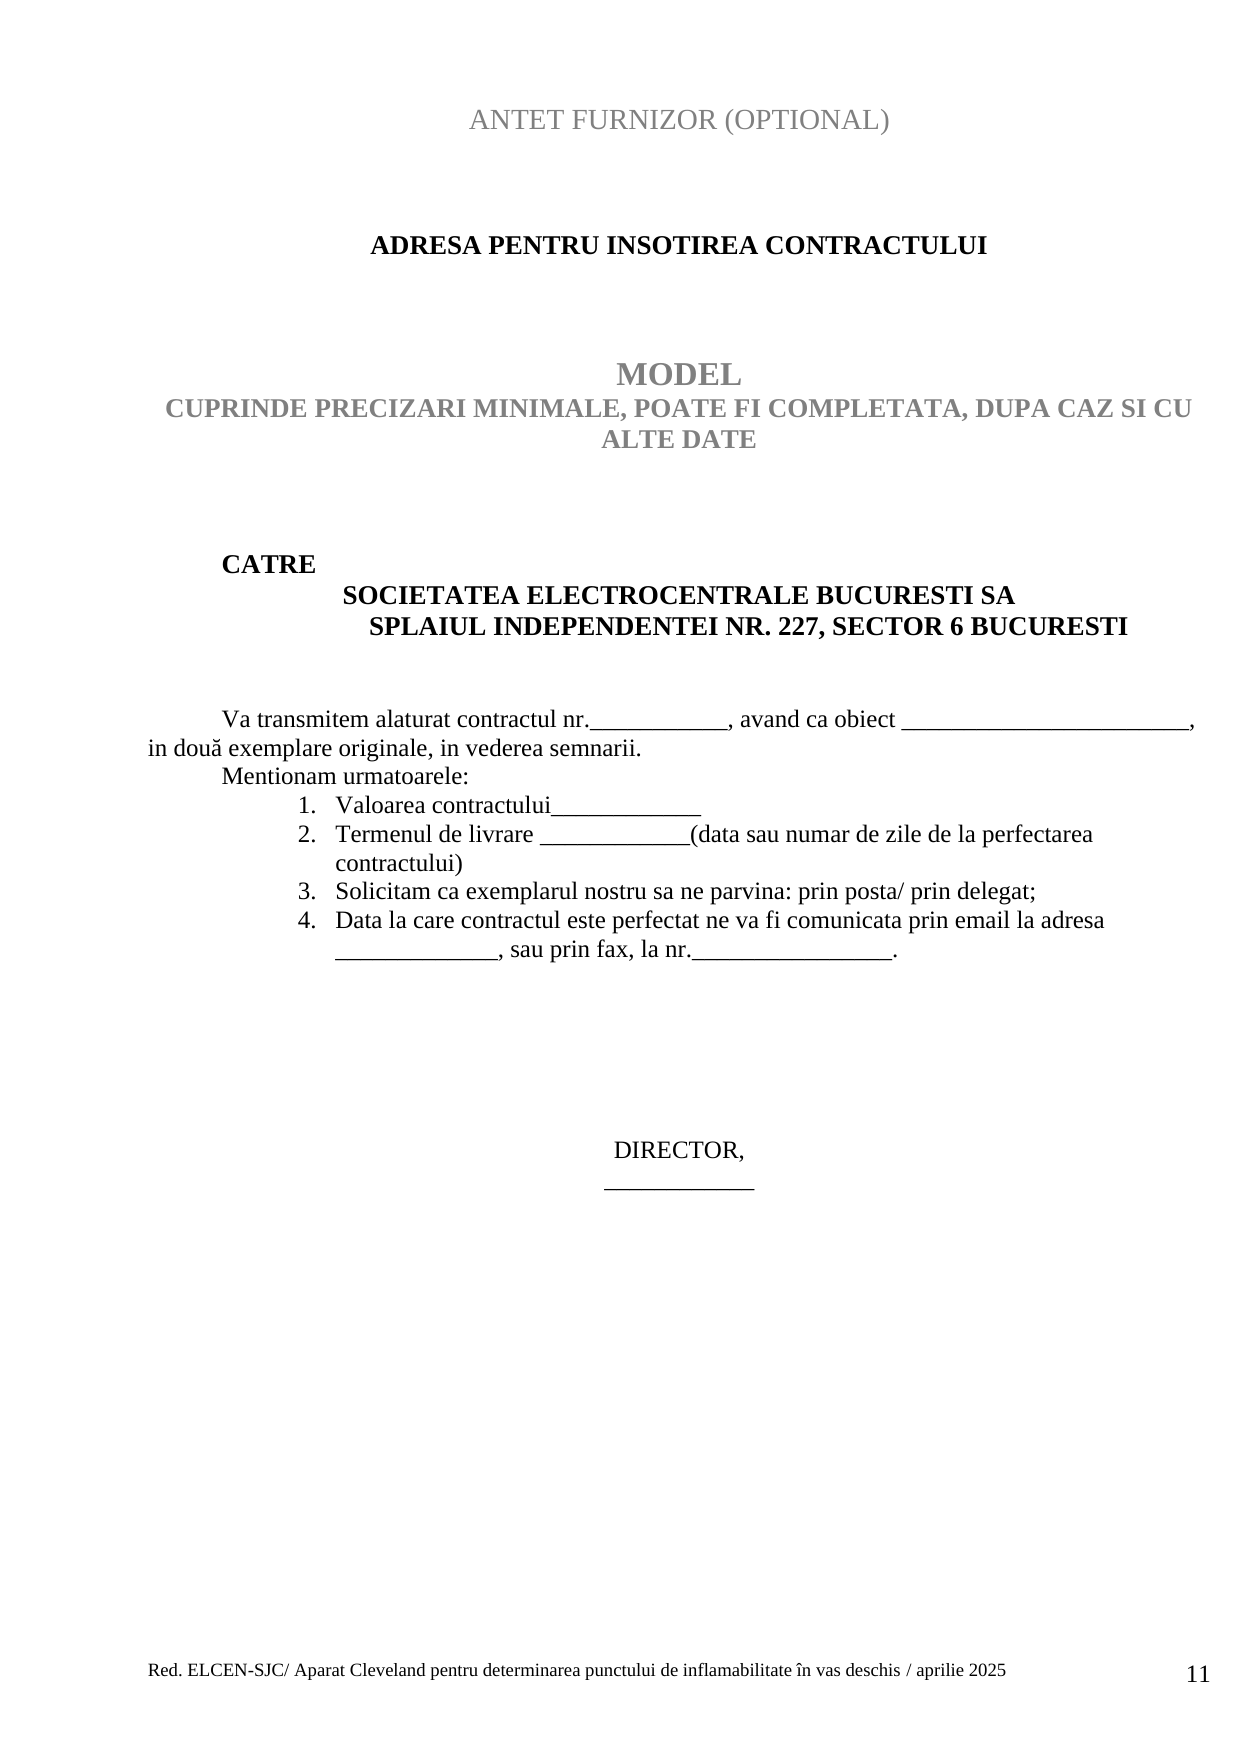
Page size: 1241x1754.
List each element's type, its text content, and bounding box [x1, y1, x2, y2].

text Mentionam urmatoarele: [148, 761, 1211, 790]
text Splaiul Independentei nr. 227, Sector 6 Bucuresti [148, 610, 1211, 642]
text cuprinde precizari minimale, poate fi completata, dupa caz si cu alte date [148, 392, 1211, 455]
text MODEL [148, 354, 1211, 392]
list Solicitam ca exemplarul nostru sa ne parvina: prin posta/ prin delegat; [298, 876, 1211, 905]
text DIRECTOR, [148, 1135, 1211, 1164]
text ____________ [148, 1164, 1211, 1193]
text ANTET FURNIZOR (OPTIONAL) [148, 102, 1211, 136]
text SOCIETATEA ELECTROCENTRALE BUCURESTI SA [148, 579, 1211, 610]
text Adresa pentru insotirea contractului [148, 229, 1211, 261]
list Data la care contractul este perfectat ne va fi comunicata prin email la adresa _____________, sau prin fax, la nr.________________. [298, 905, 1211, 963]
text Catre [148, 548, 1211, 579]
text Va transmitem alaturat contractul nr.___________, avand ca obiect _______________________, in două exemplare originale, in vederea semnarii. [148, 704, 1211, 761]
list Valoarea contractului____________ [298, 790, 1211, 819]
list Termenul de livrare ____________(data sau numar de zile de la perfectarea contractului) [298, 819, 1211, 876]
